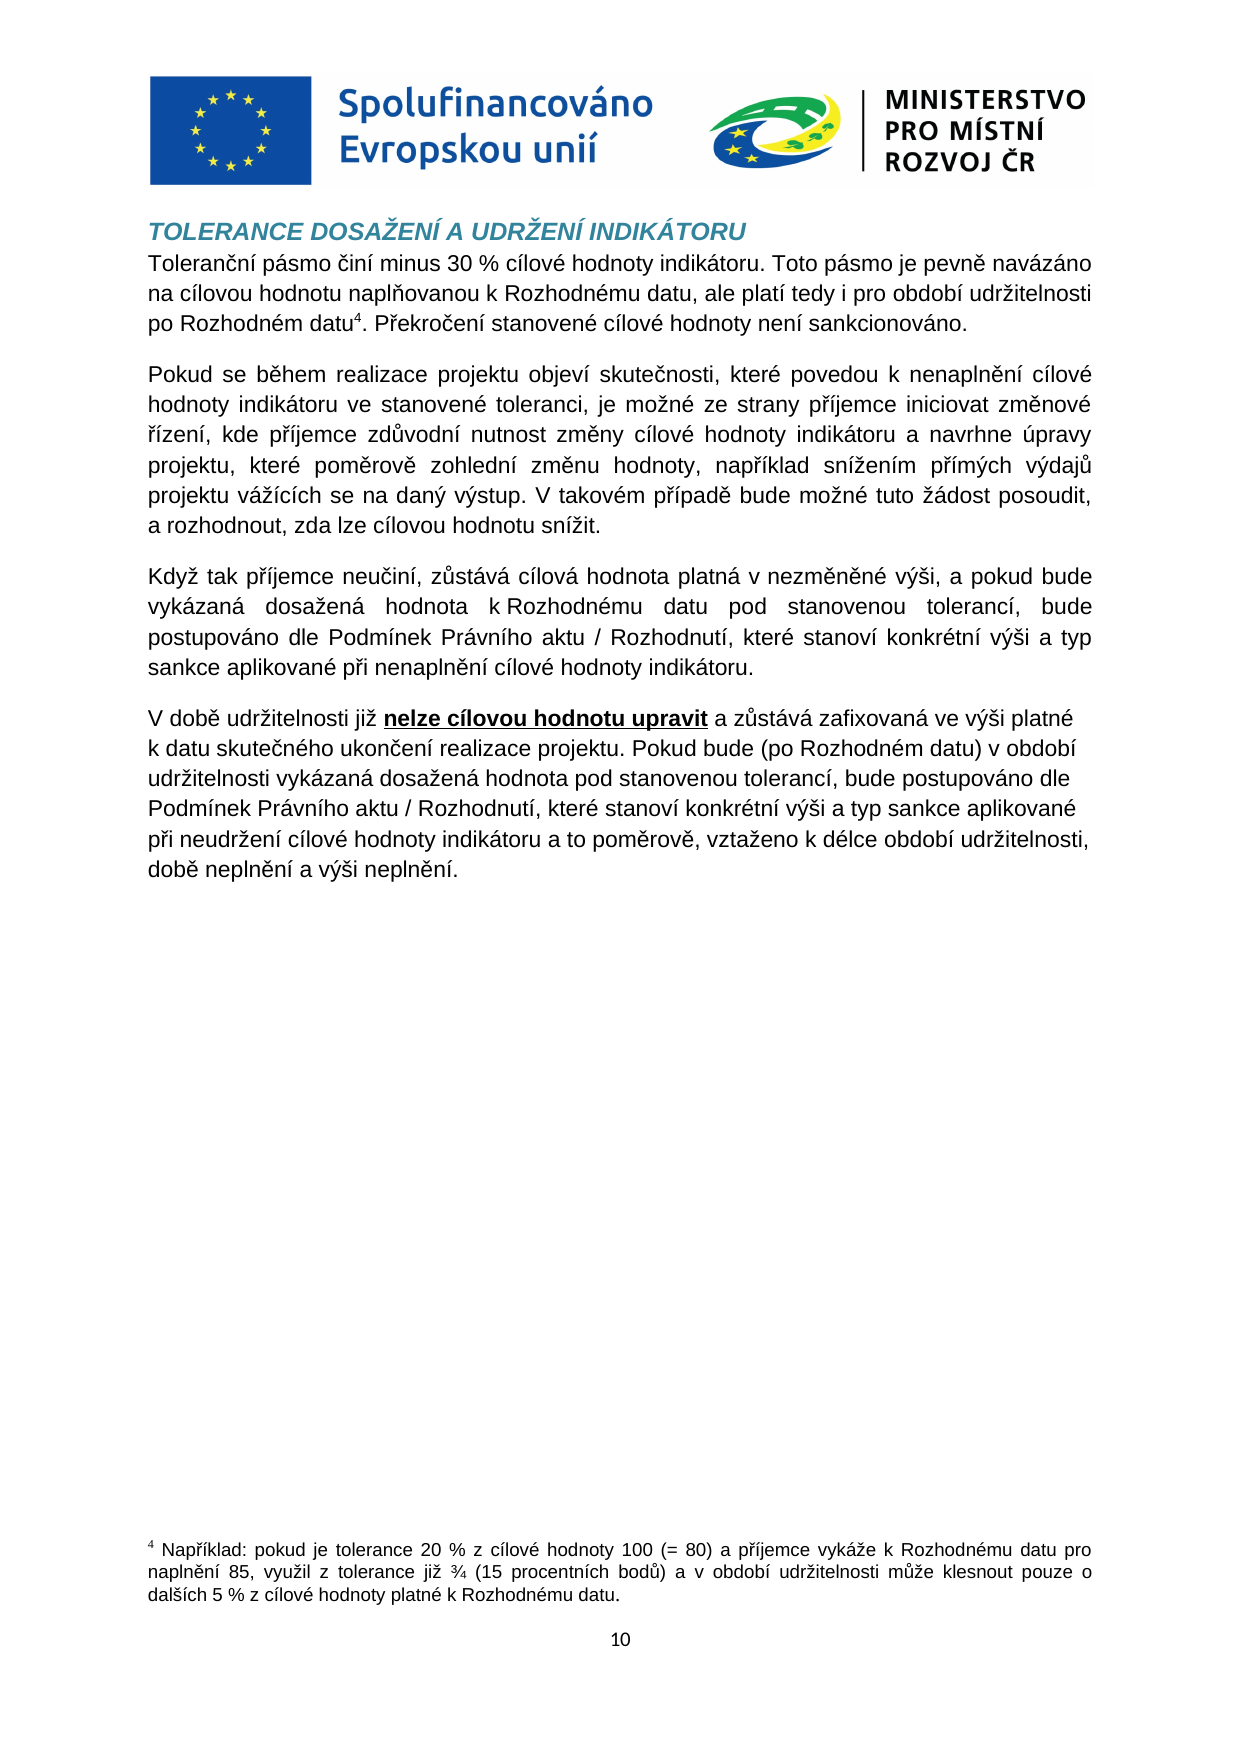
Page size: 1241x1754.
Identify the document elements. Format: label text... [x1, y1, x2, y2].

text V době udržitelnosti již nelze cílovou hodnotu upravit a zůstává zafixovaná ve výši platné k datu skutečného ukončení realizace projektu. Pokud bude (po Rozhodném datu) v období udržitelnosti vykázaná dosažená hodnota pod stanovenou tolerancí, bude postupováno dle Podmínek Právního aktu / Rozhodnutí, které stanoví konkrétní výši a typ sankce aplikované při neudržení cílové hodnoty indikátoru a to poměrově, vztaženo k délce období udržitelnosti, době neplnění a výši neplnění. [148, 705, 1093, 882]
text Pokud se během realizace projektu objeví skutečnosti, které povedou k nenaplnění cílové hodnoty indikátoru ve stanovené toleranci, je možné ze strany příjemce iniciovat změnové řízení, kde příjemce zdůvodní nutnost změny cílové hodnoty indikátoru a navrhne úpravy projektu, které poměrově zohlední změnu hodnoty, například snížením přímých výdajů projektu vážících se na daný výstup. V takovém případě bude možné tuto žádost posoudit, a rozhodnout, zda lze cílovou hodnotu snížit. [148, 361, 1093, 538]
text Toleranční pásmo činí minus 30 % cílové hodnoty indikátoru. Toto pásmo je pevně navázáno na cílovou hodnotu naplňovanou k Rozhodnému datu, ale platí tedy i pro období udržitelnosti po Rozhodném datu. Překročení stanovené cílové hodnoty není sankcionováno. [148, 249, 1093, 336]
picture [147, 73, 1093, 188]
text TOLERANCE DOSAŽENÍ a udržení indikátoru [148, 216, 1093, 245]
text Když tak příjemce neučiní, zůstává cílová hodnota platná v nezměněné výši, a pokud bude vykázaná dosažená hodnota k Rozhodnému datu pod stanovenou tolerancí, bude postupováno dle Podmínek Právního aktu / Rozhodnutí, které stanoví konkrétní výši a typ sankce aplikované při nenaplnění cílové hodnoty indikátoru. [148, 563, 1093, 680]
